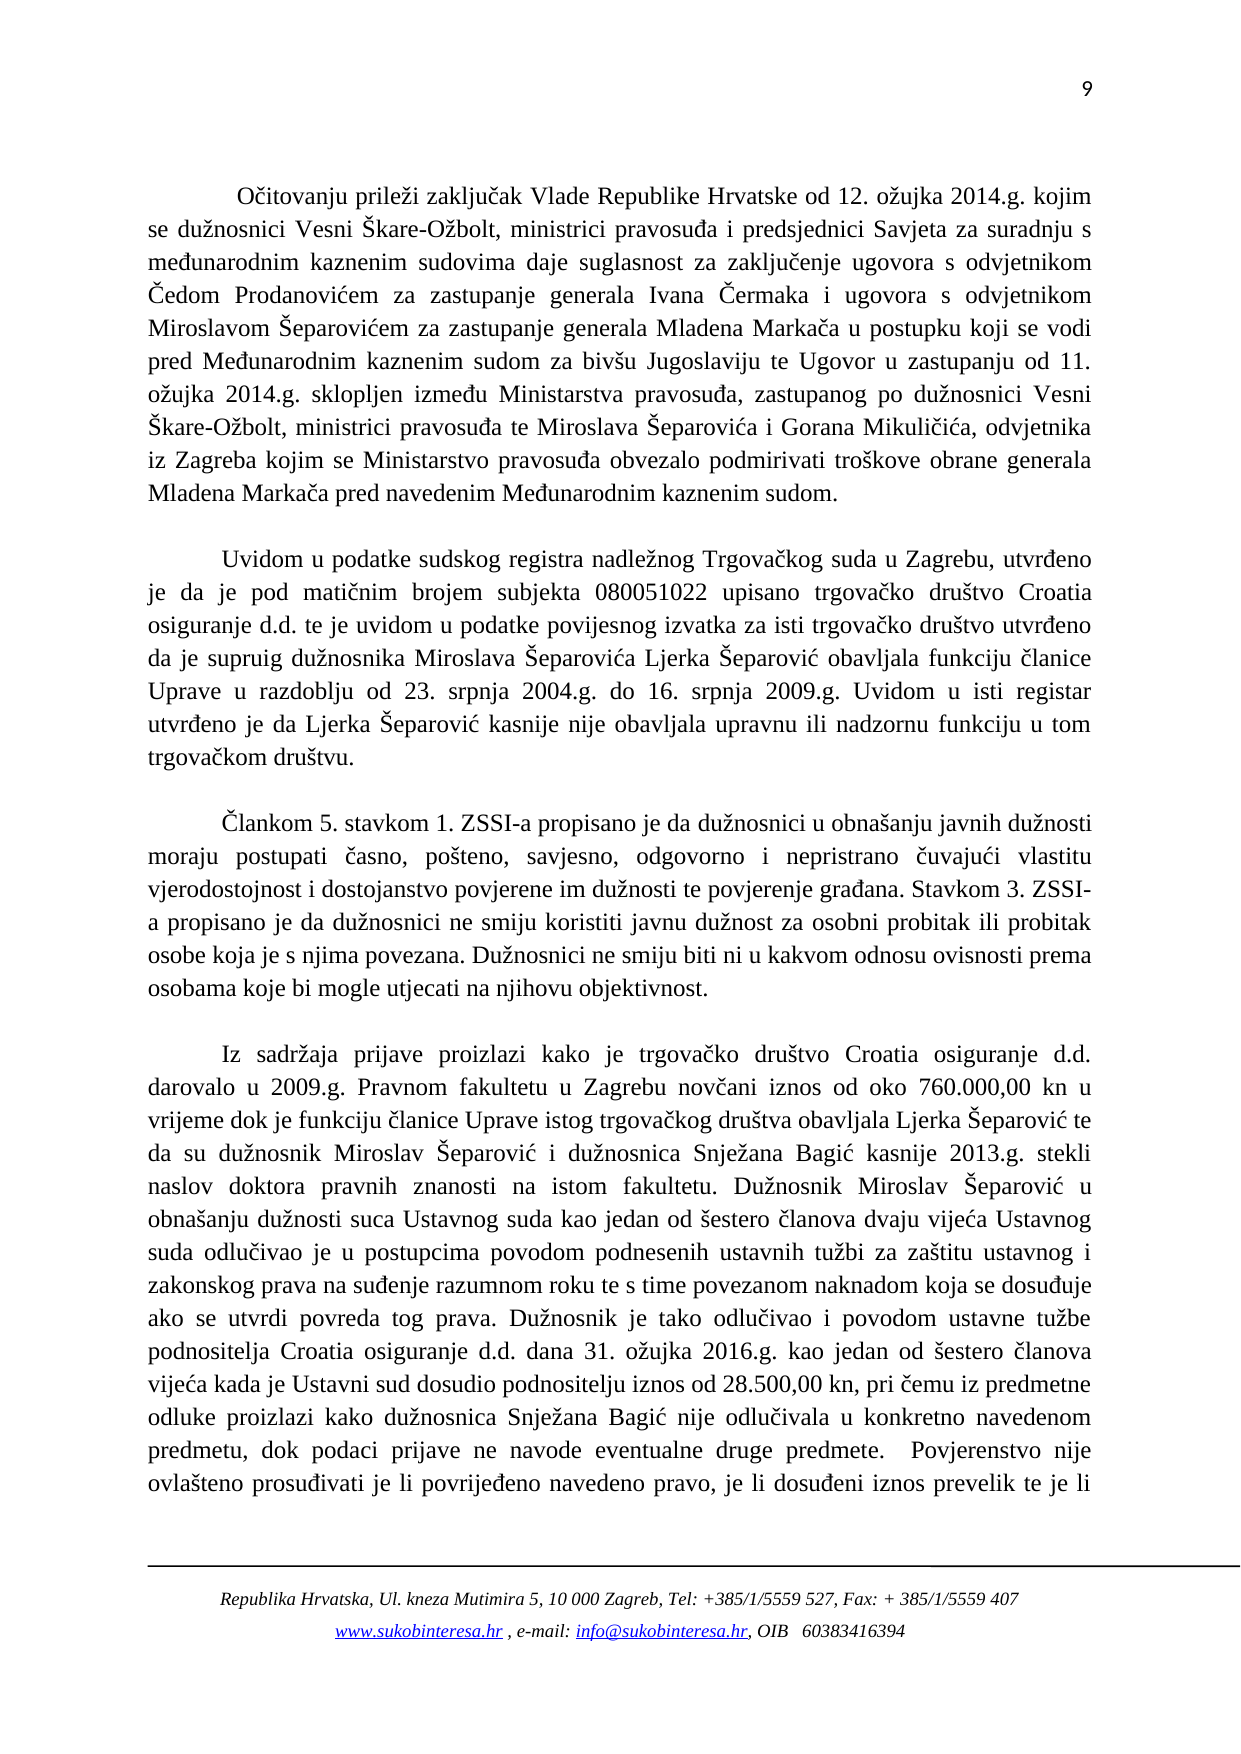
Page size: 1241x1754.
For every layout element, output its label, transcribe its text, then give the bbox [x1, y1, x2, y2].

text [148, 1039, 1092, 1497]
text Očitovanju prileži zaključak Vlade Republike Hrvatske od 12. ožujka 2014.g. kojim se dužnosnici Vesni Škare-Ožbolt, ministrici pravosuđa i predsjednici Savjeta za suradnju s međunarodnim kaznenim sudovima daje suglasnost za zaključenje ugovora s odvjetnikom Čedom Prodanovićem za zastupanje generala Ivana Čermaka i ugovora s odvjetnikom Miroslavom Šeparovićem za zastupanje generala Mladena Markača u postupku koji se vodi pred Međunarodnim kaznenim sudom za bivšu Jugoslaviju te Ugovor u zastupanju od 11. ožujka 2014.g. sklopljen između Ministarstva pravosuđa, zastupanog po dužnosnici Vesni Škare-Ožbolt, ministrici pravosuđa te Miroslava Šeparovića i Gorana Mikuličića, odvjetnika iz Zagreba kojim se Ministarstvo pravosuđa obvezalo podmirivati troškove obrane generala Mladena Markača pred navedenim Međunarodnim kaznenim sudom. [148, 181, 1092, 507]
text Uvidom u podatke sudskog registra nadležnog Trgovačkog suda u Zagrebu, utvrđeno je da je pod matičnim brojem subjekta 080051022 upisano trgovačko društvo Croatia osiguranje d.d. te je uvidom u podatke povijesnog izvatka za isti trgovačko društvo utvrđeno da je supruig dužnosnika Miroslava Šeparovića Ljerka Šeparović obavljala funkciju članice Uprave u razdoblju od 23. srpnja 2004.g. do 16. srpnja 2009.g. Uvidom u isti registar utvrđeno je da Ljerka Šeparović kasnije nije obavljala upravnu ili nadzornu funkciju u tom trgovačkom društvu. [148, 544, 1092, 771]
text Člankom 5. stavkom 1. ZSSI-a propisano je da dužnosnici u obnašanju javnih dužnosti moraju postupati časno, pošteno, savjesno, odgovorno i nepristrano čuvajući vlastitu vjerodostojnost i dostojanstvo povjerene im dužnosti te povjerenje građana. Stavkom 3. ZSSI-a propisano je da dužnosnici ne smiju koristiti javnu dužnost za osobni probitak ili probitak osobe koja je s njima povezana. Dužnosnici ne smiju biti ni u kakvom odnosu ovisnosti prema osobama koje bi mogle utjecati na njihovu objektivnost. [148, 808, 1092, 1002]
